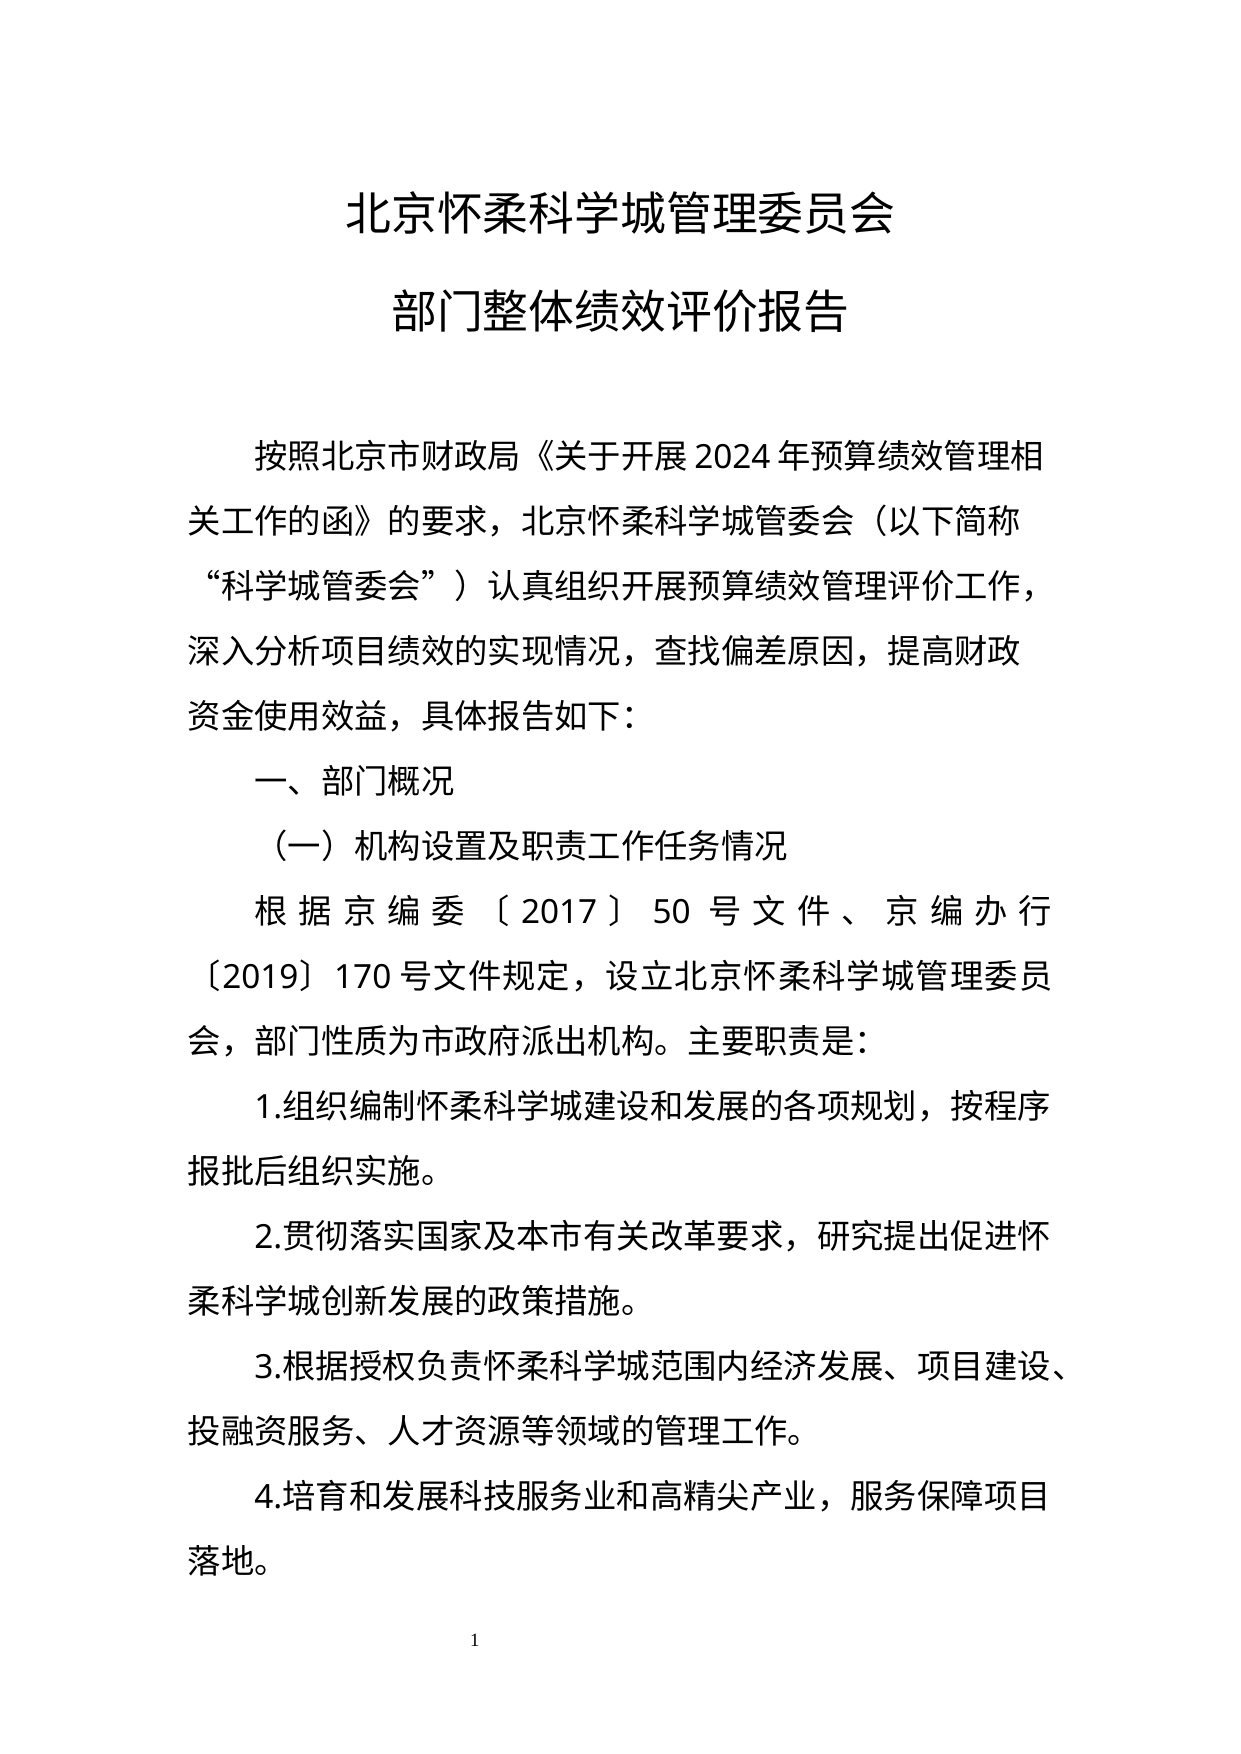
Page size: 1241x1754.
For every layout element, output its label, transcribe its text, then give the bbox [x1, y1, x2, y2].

text 3.根据授权负责怀柔科学城范围内经济发展、项目建设、投融资服务、人才资源等领域的管理工作。 [187, 1332, 1053, 1462]
text 一、部门概况 [187, 747, 1053, 812]
text 北京怀柔科学城管理委员会 [187, 162, 1053, 259]
text 4.培育和发展科技服务业和高精尖产业，服务保障项目落地。 [187, 1462, 1053, 1592]
text 部门整体绩效评价报告 [187, 259, 1053, 357]
text （一）机构设置及职责工作任务情况 [187, 812, 1053, 877]
text 按照北京市财政局《关于开展2024年预算绩效管理相关工作的函》的要求，北京怀柔科学城管委会（以下简称“科学城管委会”）认真组织开展预算绩效管理评价工作，深入分析项目绩效的实现情况，查找偏差原因，提高财政资金使用效益，具体报告如下： [187, 422, 1053, 747]
text 2.贯彻落实国家及本市有关改革要求，研究提出促进怀柔科学城创新发展的政策措施。 [187, 1202, 1053, 1332]
text 1.组织编制怀柔科学城建设和发展的各项规划，按程序报批后组织实施。 [187, 1072, 1053, 1202]
text 根据京编委〔2017〕50号文件、京编办行〔2019〕170号文件规定，设立北京怀柔科学城管理委员会，部门性质为市政府派出机构。主要职责是： [187, 877, 1053, 1072]
